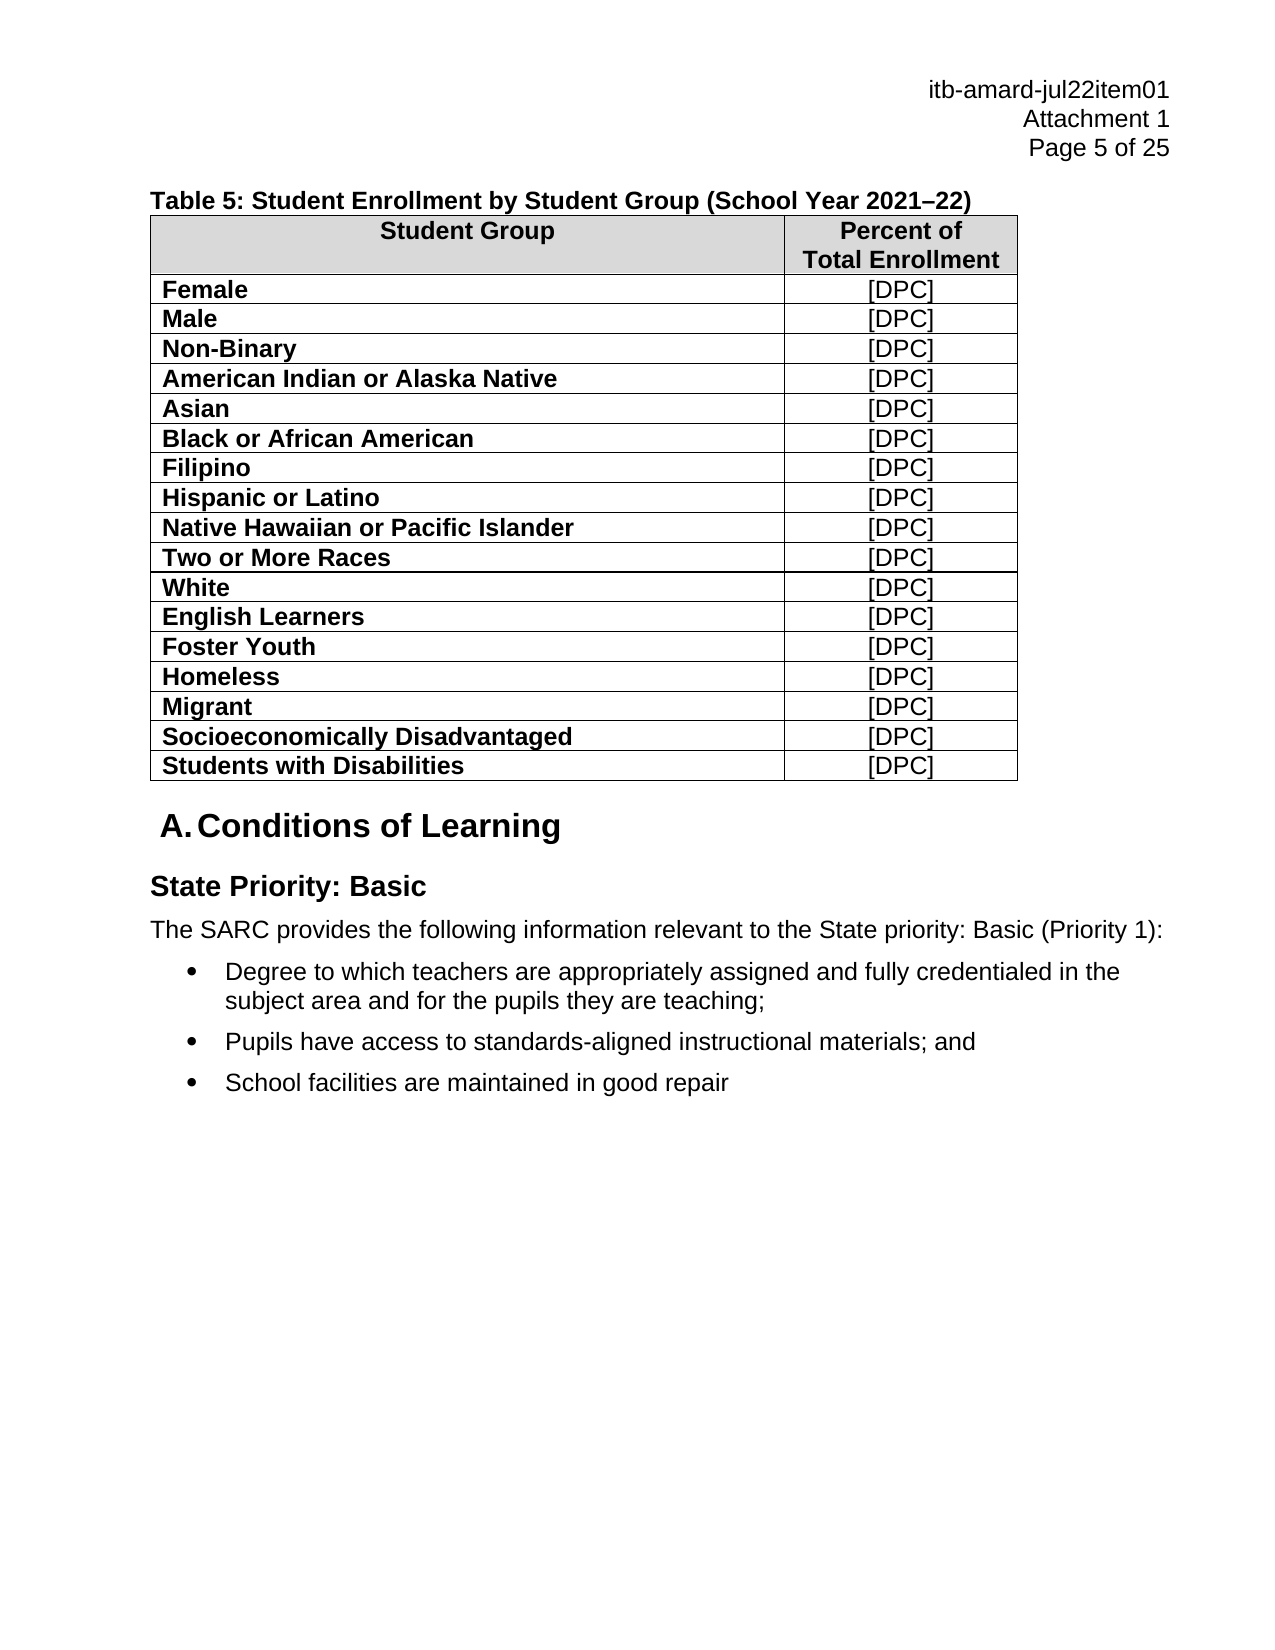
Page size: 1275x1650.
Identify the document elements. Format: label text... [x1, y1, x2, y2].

table_cell [DPC] [785, 394, 1017, 422]
table_cell Female [151, 275, 784, 303]
table_cell Male [151, 304, 784, 333]
table_cell American Indian or Alaska Native [151, 364, 784, 393]
table_cell Homeless [151, 662, 784, 691]
list School facilities are maintained in good repair [187, 1068, 1170, 1097]
table_cell [DPC] [785, 334, 1017, 363]
list Degree to which teachers are appropriately assigned and fully credentialed in the subject area and for the pupils they are teaching; [187, 957, 1170, 1014]
table_cell [DPC] [785, 573, 1017, 601]
table_cell [DPC] [785, 513, 1017, 542]
table_cell [DPC] [785, 483, 1017, 512]
table_cell Hispanic or Latino [151, 483, 784, 512]
table_cell [DPC] [785, 662, 1017, 691]
table_cell [DPC] [785, 275, 1017, 303]
table_header Student Group [151, 216, 784, 273]
list Pupils have access to standards-aligned instructional materials; and [187, 1027, 1170, 1056]
table_cell [DPC] [785, 304, 1017, 333]
subtitle Conditions of Learning [159, 806, 1170, 844]
table_cell Migrant [151, 692, 784, 720]
table_cell [DPC] [785, 721, 1017, 750]
table_cell Non-Binary [151, 334, 784, 363]
table_cell Native Hawaiian or Pacific Islander [151, 513, 784, 542]
table_cell Foster Youth [151, 632, 784, 661]
table_cell Socioeconomically Disadvantaged [151, 721, 784, 750]
table_cell [DPC] [785, 602, 1017, 631]
table_cell [DPC] [785, 692, 1017, 720]
table_cell English Learners [151, 602, 784, 631]
table_cell [DPC] [785, 751, 1017, 780]
text The SARC provides the following information relevant to the State priority: Basic (Priority 1): [150, 916, 1170, 944]
table_cell [DPC] [785, 543, 1017, 571]
subtitle Table 5: Student Enrollment by Student Group (School Year 2021–22) [150, 186, 1170, 215]
table_cell Two or More Races [151, 543, 784, 571]
table_cell Students with Disabilities [151, 751, 784, 780]
table_cell [DPC] [785, 364, 1017, 393]
subtitle State Priority: Basic [150, 869, 1170, 903]
table_cell [DPC] [785, 453, 1017, 482]
table_cell [DPC] [785, 424, 1017, 452]
table_cell White [151, 573, 784, 601]
table_cell Black or African American [151, 424, 784, 452]
table_header Percent of Total Enrollment [785, 216, 1017, 273]
table_cell [DPC] [785, 632, 1017, 661]
table_cell Filipino [151, 453, 784, 482]
table_cell Asian [151, 394, 784, 422]
